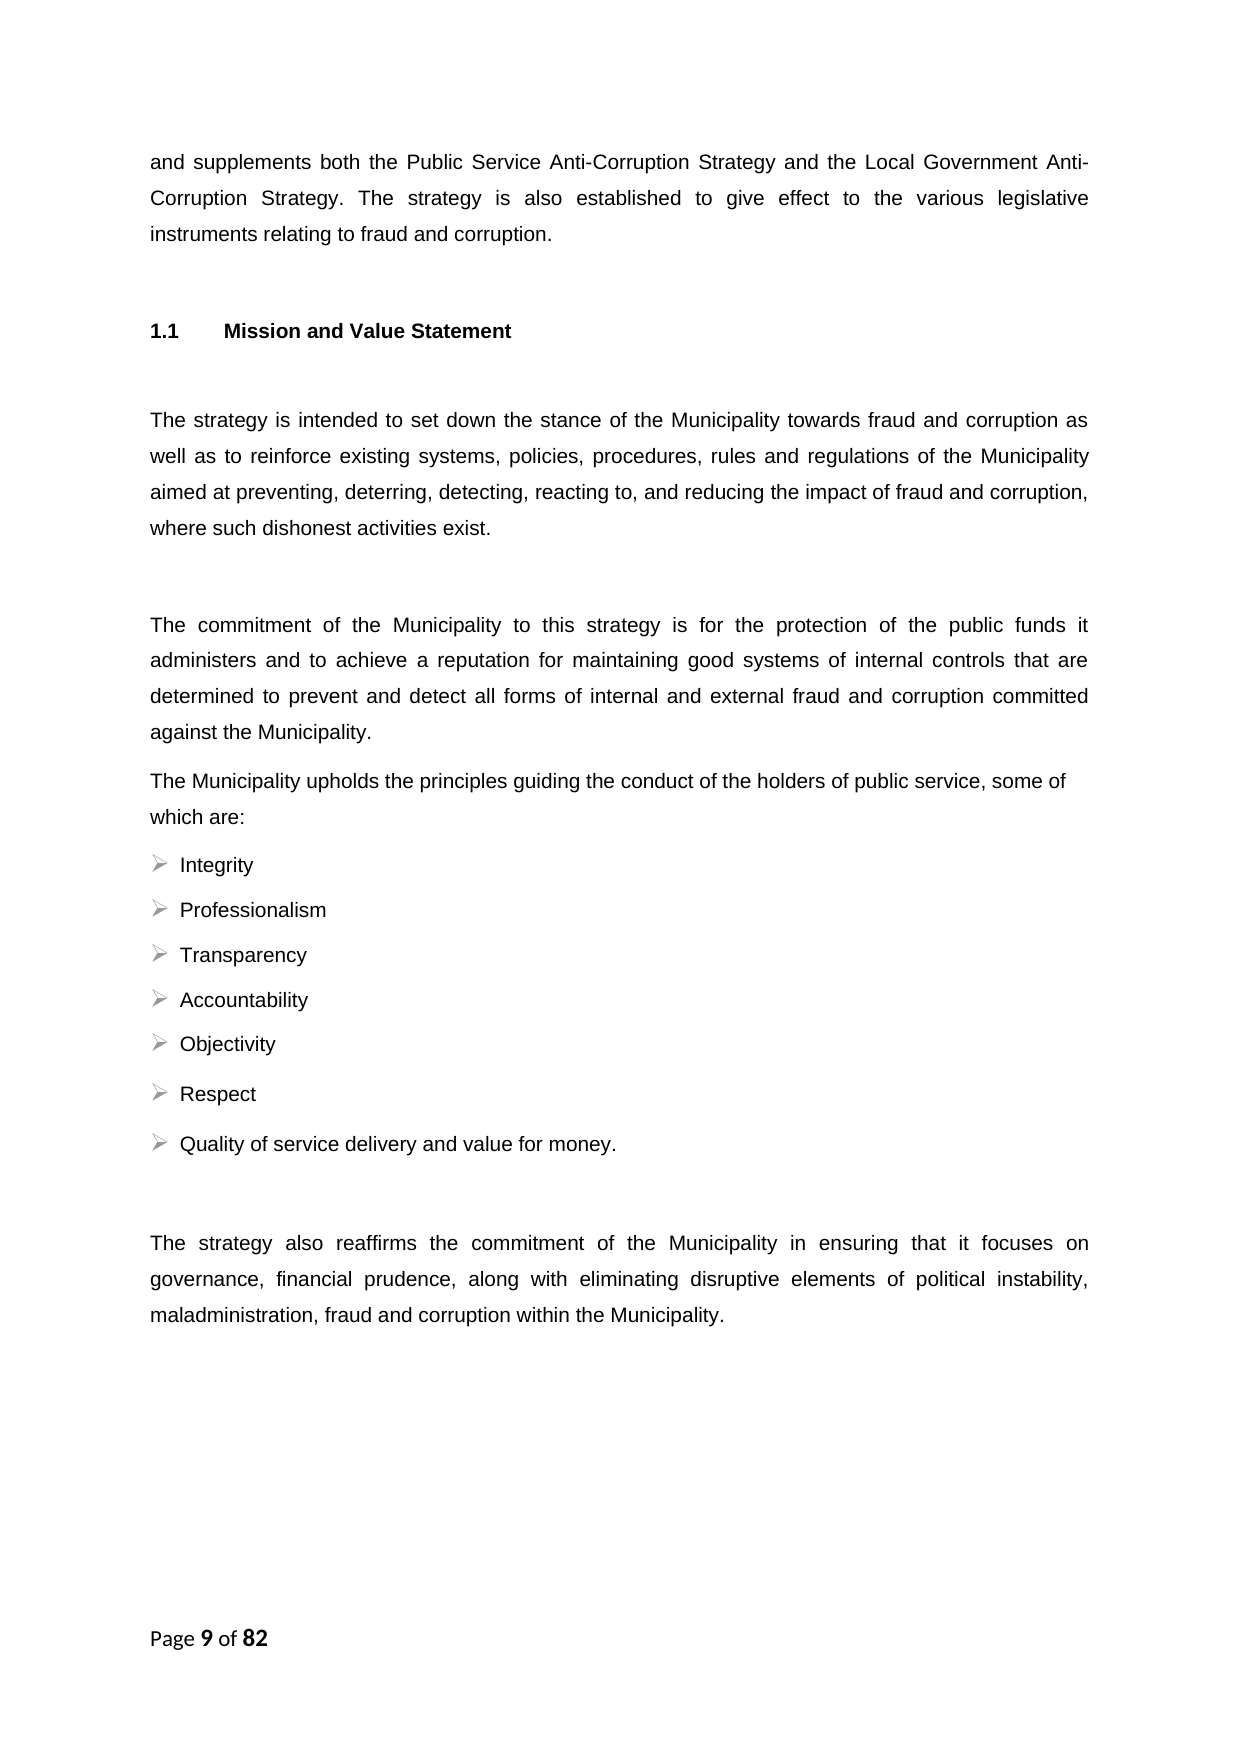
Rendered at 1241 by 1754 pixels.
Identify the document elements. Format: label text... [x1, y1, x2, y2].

text The strategy is intended to set down the stance of the Municipality towards fraud and corruption as well as to reinforce existing systems, policies, procedures, rules and regulations of the Municipality aimed at preventing, deterring, detecting, reacting to, and reducing the impact of fraud and corruption, where such dishonest activities exist. [150, 408, 1090, 539]
text Integrity [150, 853, 1090, 878]
text The commitment of the Municipality to this strategy is for the protection of the public funds it administers and to achieve a reputation for maintaining good systems of internal controls that are determined to prevent and detect all forms of internal and external fraud and corruption committed against the Municipality. [150, 612, 1090, 744]
text The Municipality upholds the principles guiding the conduct of the holders of public service, some of which are: [150, 769, 1090, 828]
text The strategy also reaffirms the commitment of the Municipality in ensuring that it focuses on governance, financial prudence, along with eliminating disruptive elements of political instability, maladministration, fraud and corruption within the Municipality. [150, 1231, 1090, 1326]
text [150, 150, 1090, 246]
text Accountability [150, 987, 1090, 1012]
text Quality of service delivery and value for money. [150, 1132, 1090, 1157]
text Respect [150, 1082, 1090, 1107]
subtitle Mission and Value Statement [150, 319, 1090, 343]
text Professionalism [150, 898, 1090, 923]
text Transparency [150, 943, 1090, 968]
text Objectivity [150, 1032, 1090, 1057]
